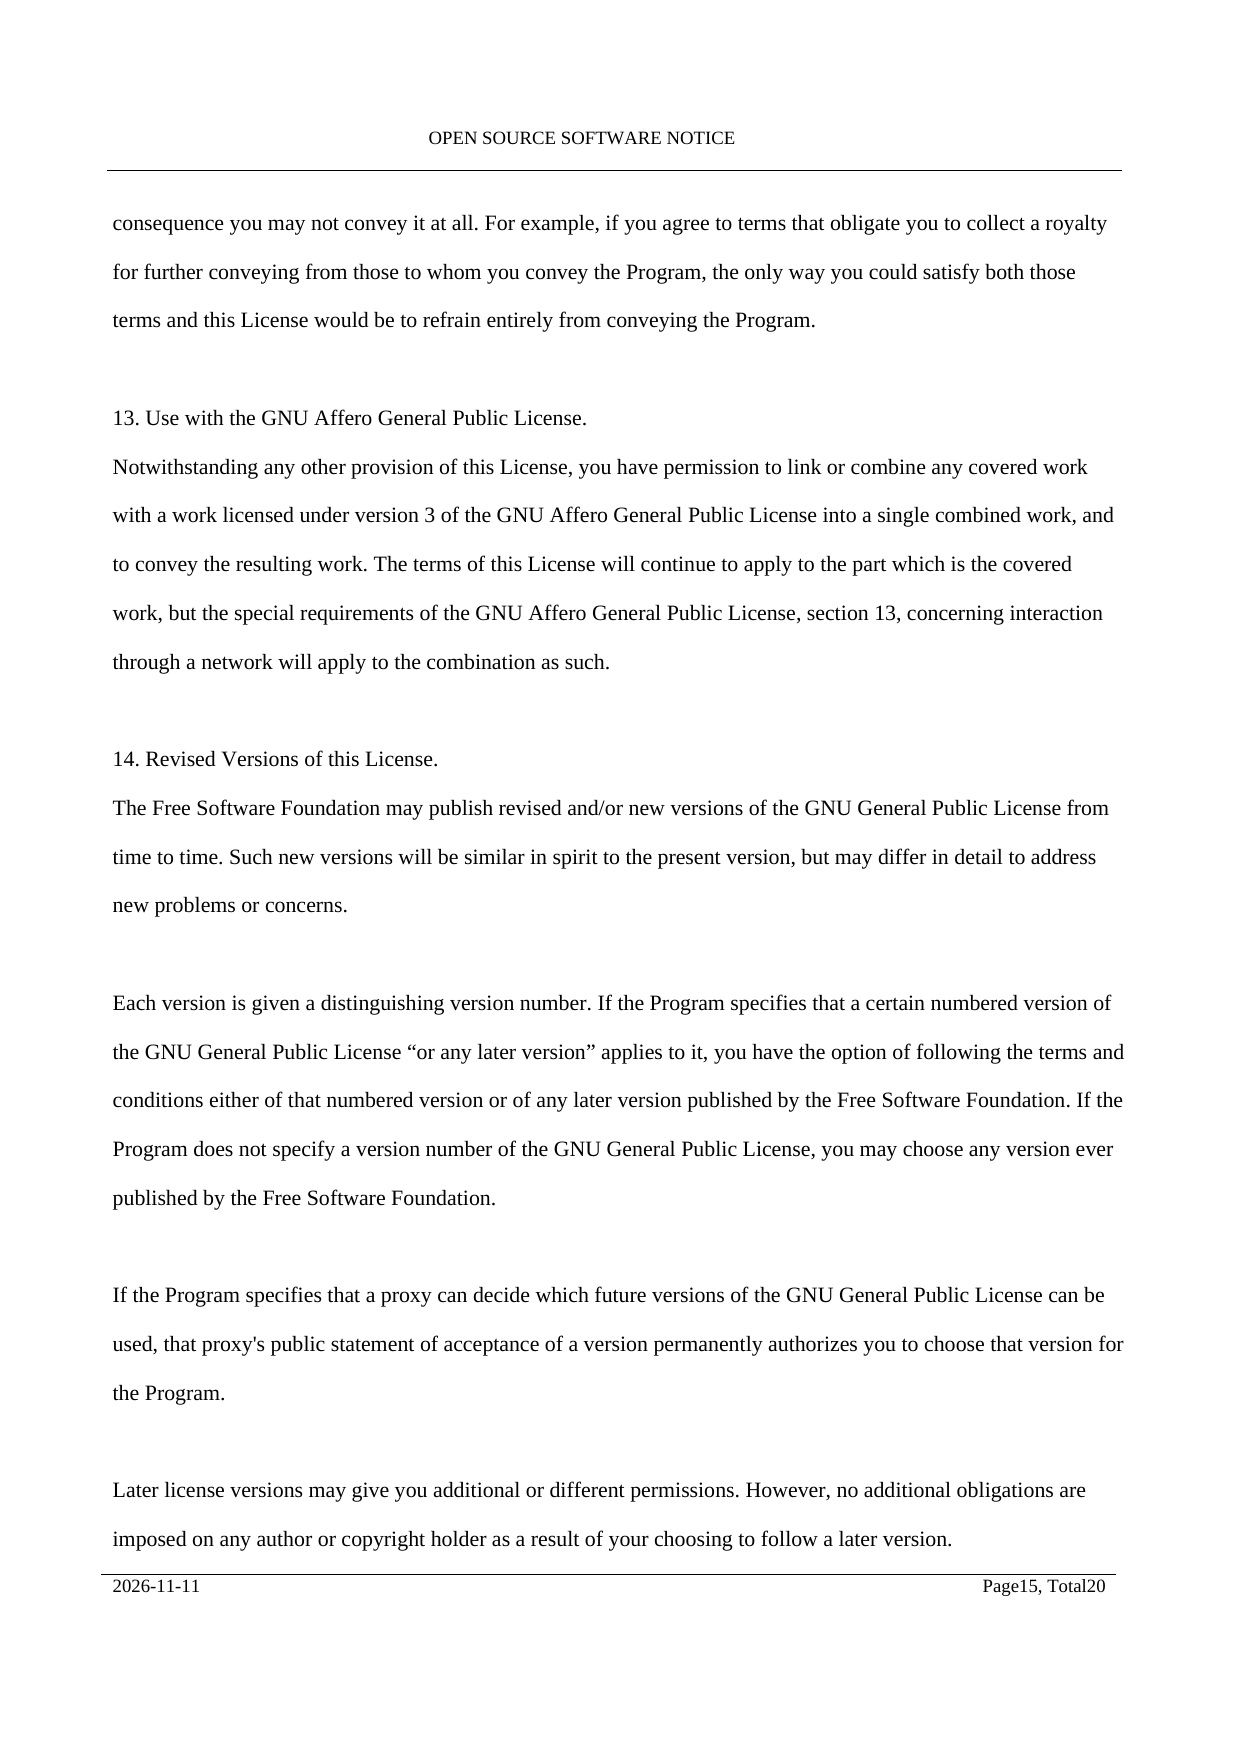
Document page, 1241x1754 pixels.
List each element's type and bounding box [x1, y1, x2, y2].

text [112, 206, 1128, 1555]
